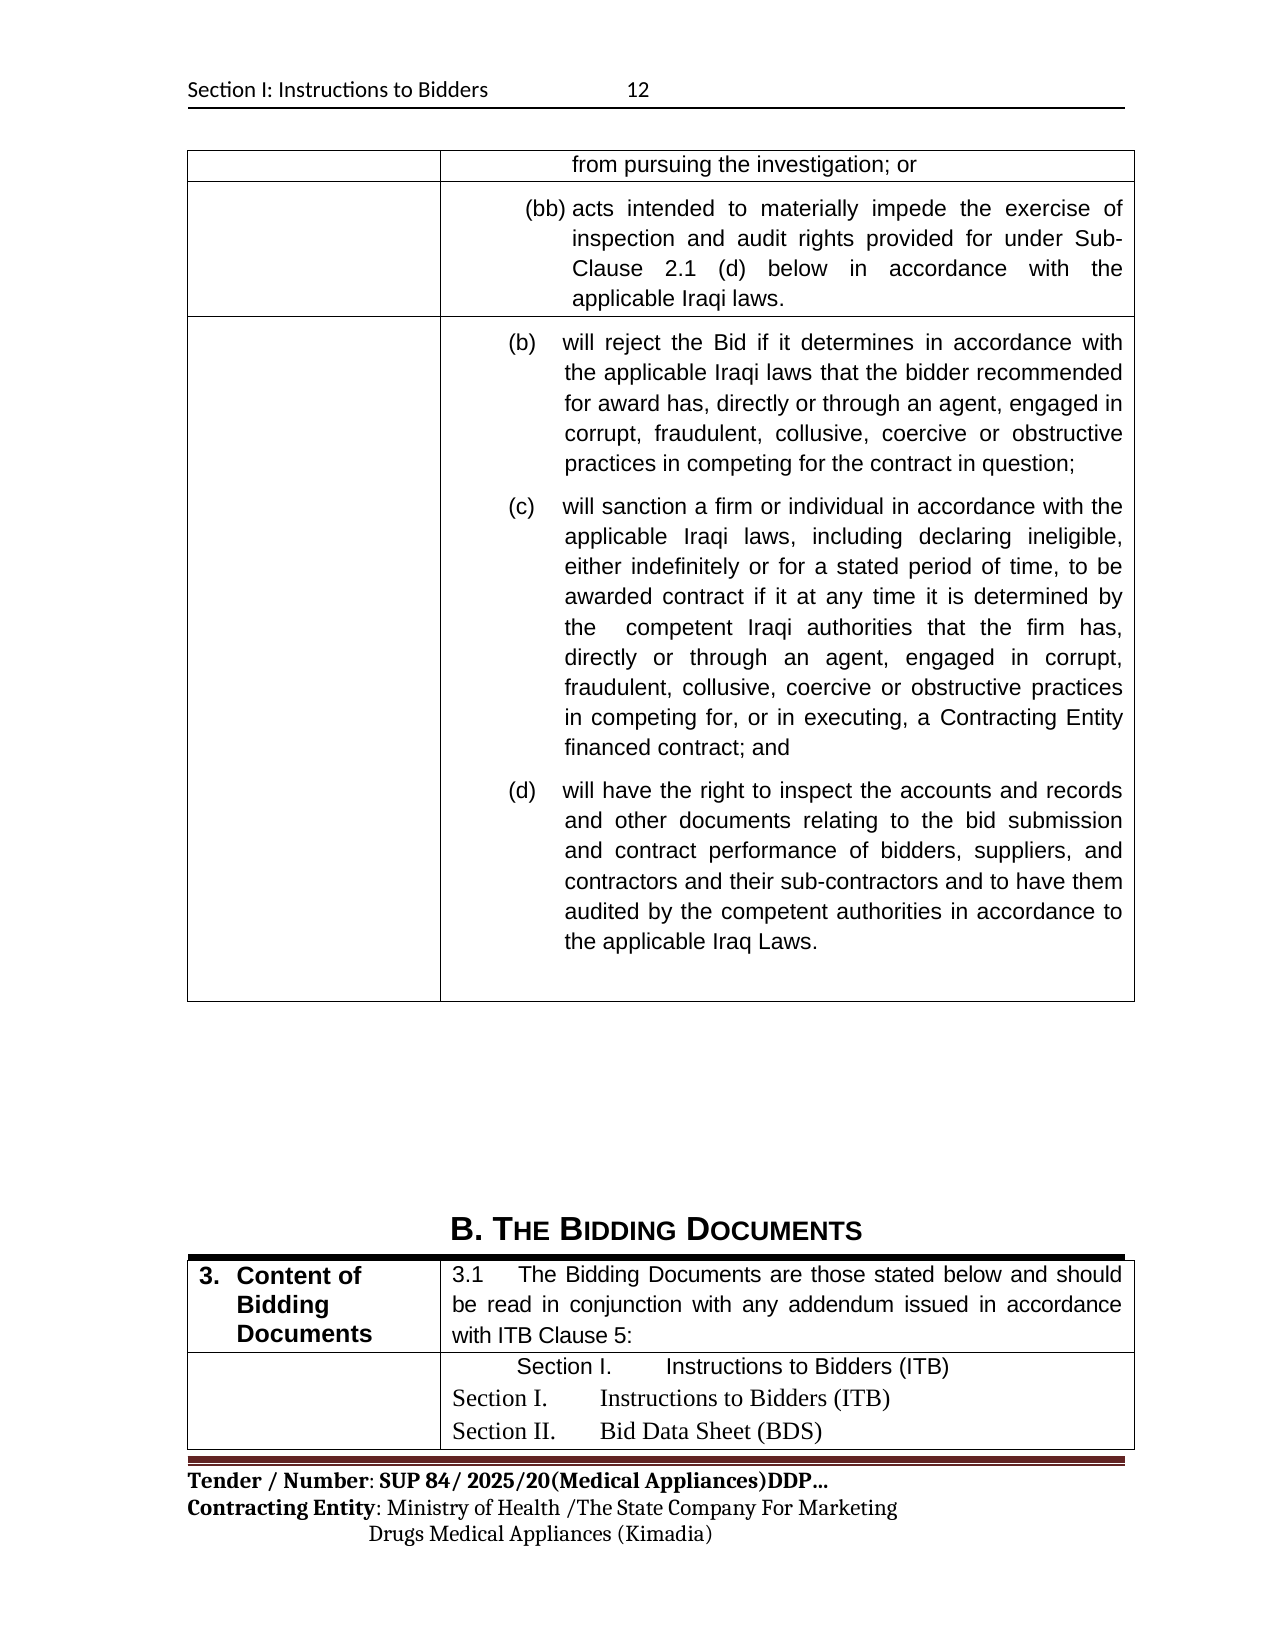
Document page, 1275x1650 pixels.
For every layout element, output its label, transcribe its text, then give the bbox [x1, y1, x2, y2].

table_cell (bb) acts intended to materially impede the exercise of inspection and audit rights provided for under Sub-Clause 2.1 (d) below in accordance with the applicable Iraqi laws. [441, 182, 1134, 316]
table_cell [441, 151, 1134, 181]
table_cell (b) will reject the Bid if it determines in accordance with the applicable Iraqi laws that the bidder recommended for award has, directly or through an agent, engaged in corrupt, fraudulent, collusive, coercive or obstructive practices in competing for the contract in question; (c) will sanction a firm or individual in accordance with the applicable Iraqi laws, including declaring ineligible, either indefinitely or for a stated period of time, to be awarded contract if it at any time it is determined by the competent Iraqi authorities that the firm has, directly or through an agent, engaged in corrupt, fraudulent, collusive, coercive or obstructive practices in competing for, or in executing, a Contracting Entity financed contract; and (d) will have the right to inspect the accounts and records and other documents relating to the bid submission and contract performance of bidders, suppliers, and contractors and their sub-contractors and to have them audited by the competent authorities in accordance to the applicable Iraq Laws. [441, 317, 1134, 1001]
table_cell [441, 1353, 1134, 1449]
table_cell [188, 1353, 440, 1449]
table_cell [188, 317, 440, 1001]
table_cell [188, 151, 440, 181]
text B. The Bidding Documents [187, 1209, 1125, 1260]
table_header 3. Content of Bidding Documents [188, 1261, 440, 1352]
table_cell [188, 182, 440, 316]
table_header 3.1 The Bidding Documents are those stated below and should be read in conjunction with any addendum issued in accordance with ITB Clause 5: [441, 1261, 1134, 1352]
